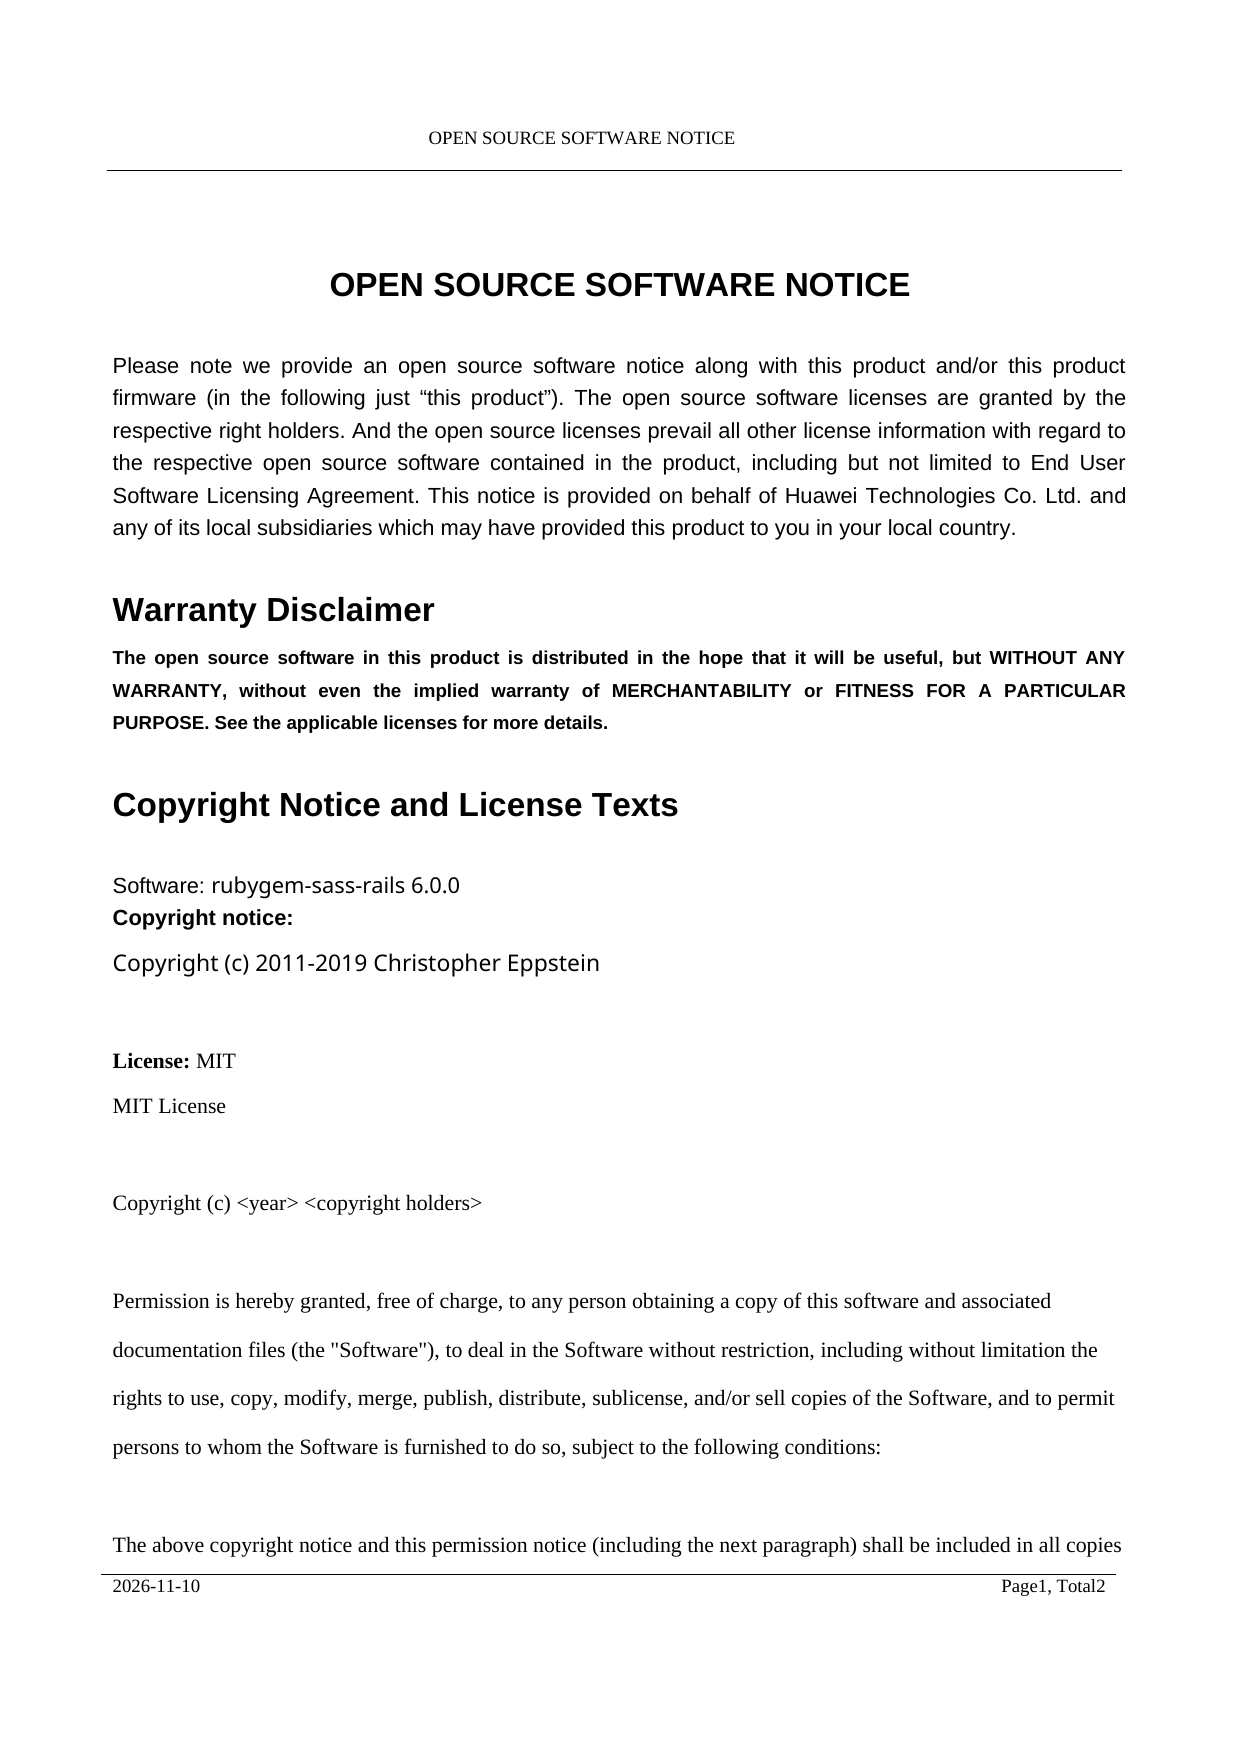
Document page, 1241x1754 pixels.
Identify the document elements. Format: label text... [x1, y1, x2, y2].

text Copyright Notice and License Texts [112, 771, 1128, 836]
text Copyright (c) 2011-2019 Christopher Eppstein [112, 947, 1128, 1028]
text License: MIT [112, 1044, 1128, 1077]
text Please note we provide an open source software notice along with this product and/or this product firmware (in the following just “this product”). The open source software licenses are granted by the respective right holders. And the open source licenses prevail all other license information with regard to the respective open source software contained in the product, including but not limited to End User Software Licensing Agreement. This notice is provided on behalf of Huawei Technologies Co. Ltd. and any of its local subsidiaries which may have provided this product to you in your local country. [112, 349, 1128, 544]
text The open source software in this product is distributed in the hope that it will be useful, but WITHOUT ANY WARRANTY, without even the implied warranty of MERCHANTABILITY or FITNESS FOR A PARTICULAR PURPOSE. See the applicable licenses for more details. [112, 641, 1128, 739]
text OPEN SOURCE SOFTWARE NOTICE [112, 251, 1128, 316]
text Copyright notice: [112, 901, 1128, 934]
text Warranty Disclaimer [112, 576, 1128, 641]
text Software: rubygem-sass-rails 6.0.0 [112, 869, 1128, 901]
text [112, 1089, 1128, 1560]
